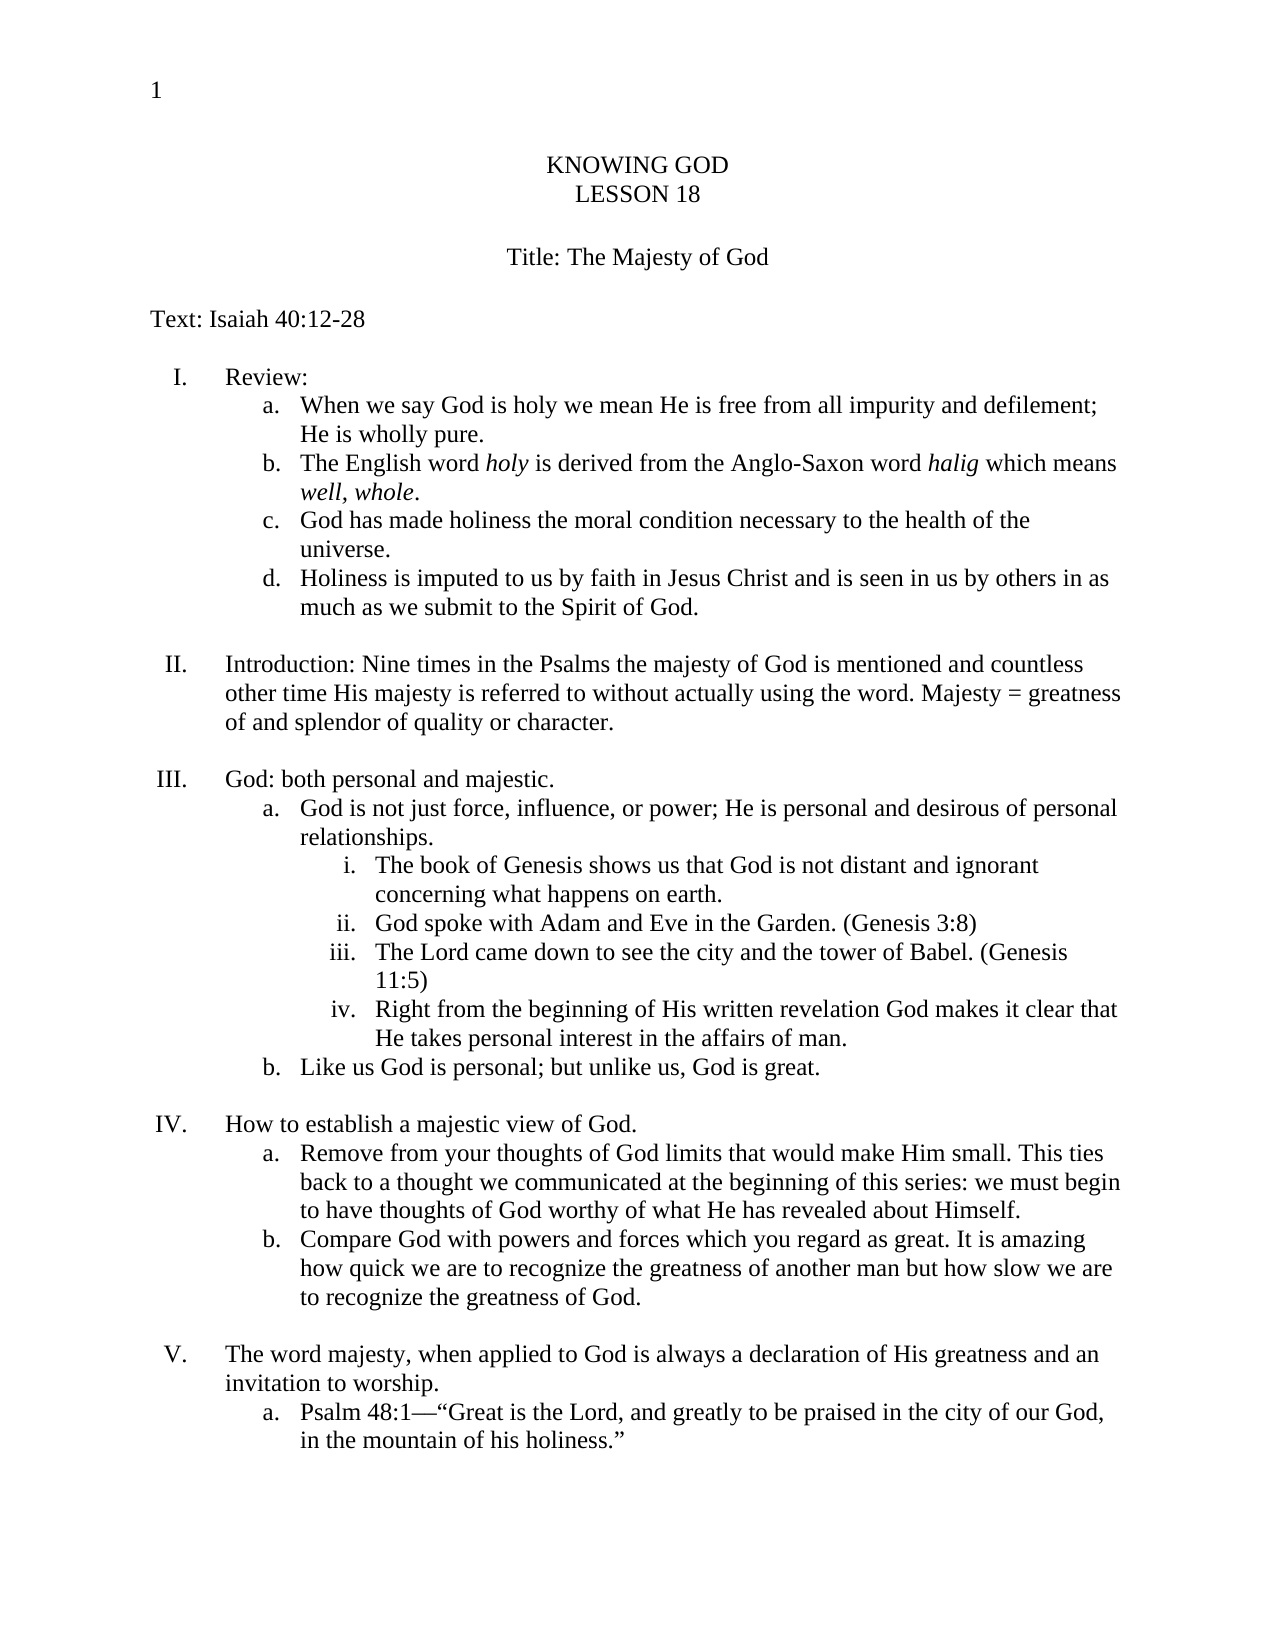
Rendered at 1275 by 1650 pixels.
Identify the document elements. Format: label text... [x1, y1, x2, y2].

text Text: Isaiah 40:12-28 [150, 304, 1125, 333]
text Title: The Majesty of God [150, 242, 1125, 270]
list God is not just force, influence, or power; He is personal and desirous of personal relationships. [262, 793, 1125, 851]
list The word majesty, when applied to God is always a declaration of His greatness and an invitation to worship. [187, 1339, 1125, 1397]
list Review: [187, 362, 1125, 391]
list Right from the beginning of His written revelation God makes it clear that He takes personal interest in the affairs of man. [356, 994, 1125, 1052]
list Remove from your thoughts of God limits that would make Him small. This ties back to a thought we communicated at the beginning of this series: we must begin to have thoughts of God worthy of what He has revealed about Himself. [262, 1138, 1125, 1224]
list Compare God with powers and forces which you regard as great. It is amazing how quick we are to recognize the greatness of another man but how slow we are to recognize the greatness of God. [262, 1224, 1125, 1311]
text LESSON 18 [150, 179, 1125, 207]
list How to establish a majestic view of God. [187, 1109, 1125, 1138]
text KNOWING GOD [150, 150, 1125, 179]
list God has made holiness the moral condition necessary to the health of the universe. [262, 506, 1125, 563]
list Introduction: Nine times in the Psalms the majesty of God is mentioned and countless other time His majesty is referred to without actually using the word. Majesty = greatness of and splendor of quality or character. [187, 649, 1125, 736]
list God: both personal and majestic. [187, 764, 1125, 793]
list The Lord came down to see the city and the tower of Babel. (Genesis 11:5) [356, 937, 1125, 994]
list Like us God is personal; but unlike us, God is great. [262, 1052, 1125, 1081]
list The English word holy is derived from the Anglo-Saxon word halig which means well, whole. [262, 448, 1125, 506]
list When we say God is holy we mean He is free from all impurity and defilement; He is wholly pure. [262, 391, 1125, 448]
list Holiness is imputed to us by faith in Jesus Christ and is seen in us by others in as much as we submit to the Spirit of God. [262, 563, 1125, 621]
list The book of Genesis shows us that God is not distant and ignorant concerning what happens on earth. [356, 851, 1125, 908]
list God spoke with Adam and Eve in the Garden. (Genesis 3:8) [356, 908, 1125, 937]
list Psalm 48:1––“Great is the Lord, and greatly to be praised in the city of our God, in the mountain of his holiness.” [262, 1397, 1125, 1454]
